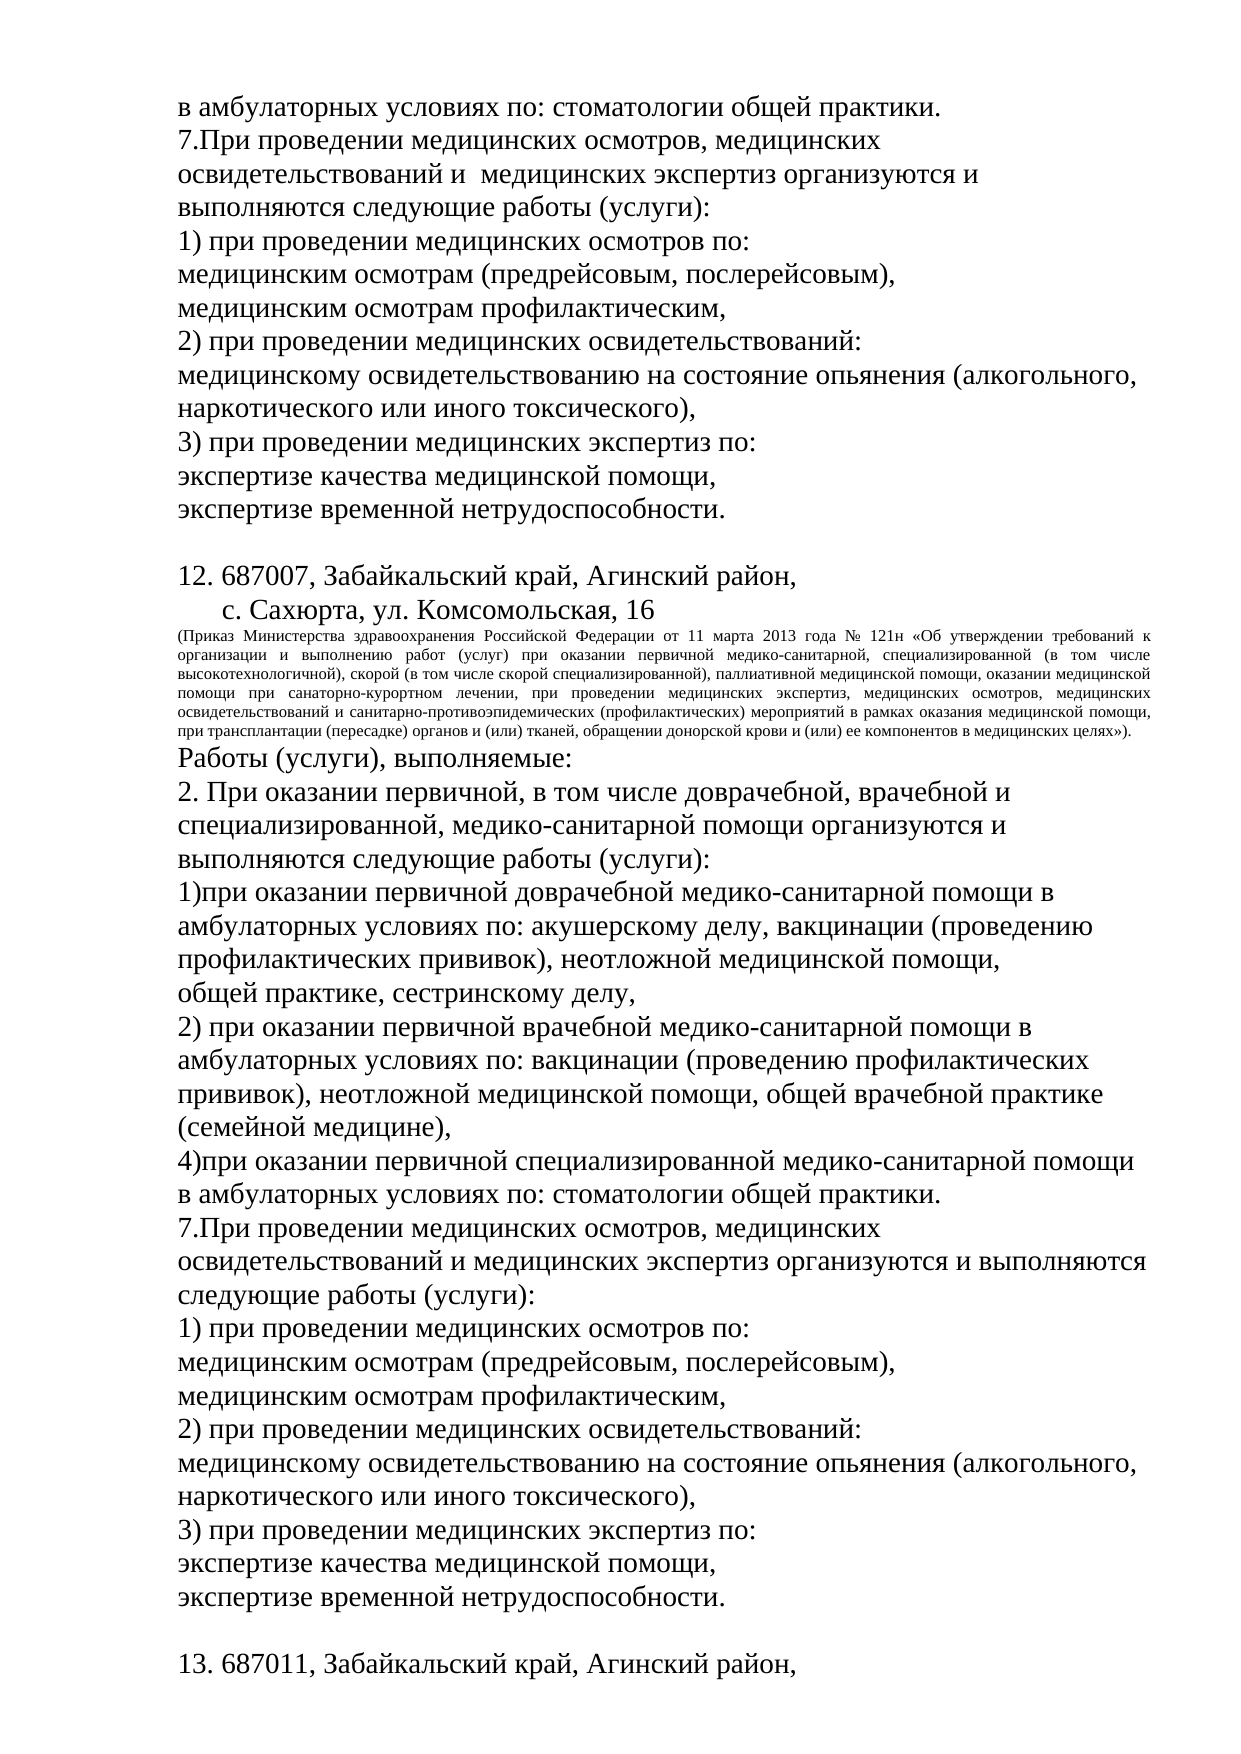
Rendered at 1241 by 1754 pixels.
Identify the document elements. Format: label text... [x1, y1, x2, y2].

text экспертизе качества медицинской помощи, [177, 1545, 1152, 1579]
text 1) при проведении медицинских осмотров по: [177, 223, 1152, 256]
text 1)при оказании первичной доврачебной медико-санитарной помощи в амбулаторных условиях по: акушерскому делу, вакцинации (проведению профилактических прививок), неотложной медицинской помощи, общей практике, сестринскому делу, 2) при оказании первичной врачебной медико-санитарной помощи в амбулаторных условиях по: вакцинации (проведению профилактических прививок), неотложной медицинской помощи, общей врачебной практике (семейной медицине), 4)при оказании первичной специализированной медико-санитарной помощи в амбулаторных условиях по: стоматологии общей практики. [177, 874, 1152, 1210]
text 3) при проведении медицинских экспертиз по: [177, 424, 1152, 458]
text медицинскому освидетельствованию на состояние опьянения (алкогольного, наркотического или иного токсического), [177, 1445, 1152, 1512]
text экспертизе временной нетрудоспособности. [177, 491, 1152, 525]
text экспертизе временной нетрудоспособности. [177, 1579, 1152, 1612]
text 7.При проведении медицинских осмотров, медицинских освидетельствований и медицинских экспертиз организуются и выполняются следующие работы (услуги): [177, 1210, 1152, 1311]
text 7.При проведении медицинских осмотров, медицинских освидетельствований и медицинских экспертиз организуются и выполняются следующие работы (услуги): [177, 122, 1152, 223]
text 1) при проведении медицинских осмотров по: [177, 1311, 1152, 1344]
text (Приказ Министерства здравоохранения Российской Федерации от 11 марта 2013 года № 121н «Об утверждении требований к организации и выполнению работ (услуг) при оказании первичной медико-санитарной, специализированной (в том числе высокотехнологичной), скорой (в том числе скорой специализированной), паллиативной медицинской помощи, оказании медицинской помощи при санаторно-курортном лечении, при проведении медицинских экспертиз, медицинских осмотров, медицинских освидетельствований и санитарно-противоэпидемических (профилактических) мероприятий в рамках оказания медицинской помощи, при трансплантации (пересадке) органов и (или) тканей, обращении донорской крови и (или) ее компонентов в медицинских целях»). [177, 625, 1152, 740]
text 2. При оказании первичной, в том числе доврачебной, врачебной и специализированной, медико-санитарной помощи организуются и выполняются следующие работы (услуги): [177, 774, 1152, 874]
text медицинским осмотрам (предрейсовым, послерейсовым), [177, 1344, 1152, 1378]
text 13. 687011, Забайкальский край, Агинский район, [177, 1646, 1152, 1679]
text 3) при проведении медицинских экспертиз по: [177, 1512, 1152, 1545]
text Работы (услуги), выполняемые: [177, 740, 1152, 774]
text медицинским осмотрам профилактическим, [177, 290, 1152, 323]
text медицинским осмотрам (предрейсовым, послерейсовым), [177, 256, 1152, 290]
text 2) при проведении медицинских освидетельствований: [177, 1411, 1152, 1445]
text медицинскому освидетельствованию на состояние опьянения (алкогольного, наркотического или иного токсического), [177, 357, 1152, 424]
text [177, 89, 1152, 122]
text экспертизе качества медицинской помощи, [177, 458, 1152, 491]
text с. Сахюрта, ул. Комсомольская, 16 [222, 592, 1152, 625]
text 12. 687007, Забайкальский край, Агинский район, [177, 558, 1152, 592]
text медицинским осмотрам профилактическим, [177, 1378, 1152, 1411]
text 2) при проведении медицинских освидетельствований: [177, 323, 1152, 357]
